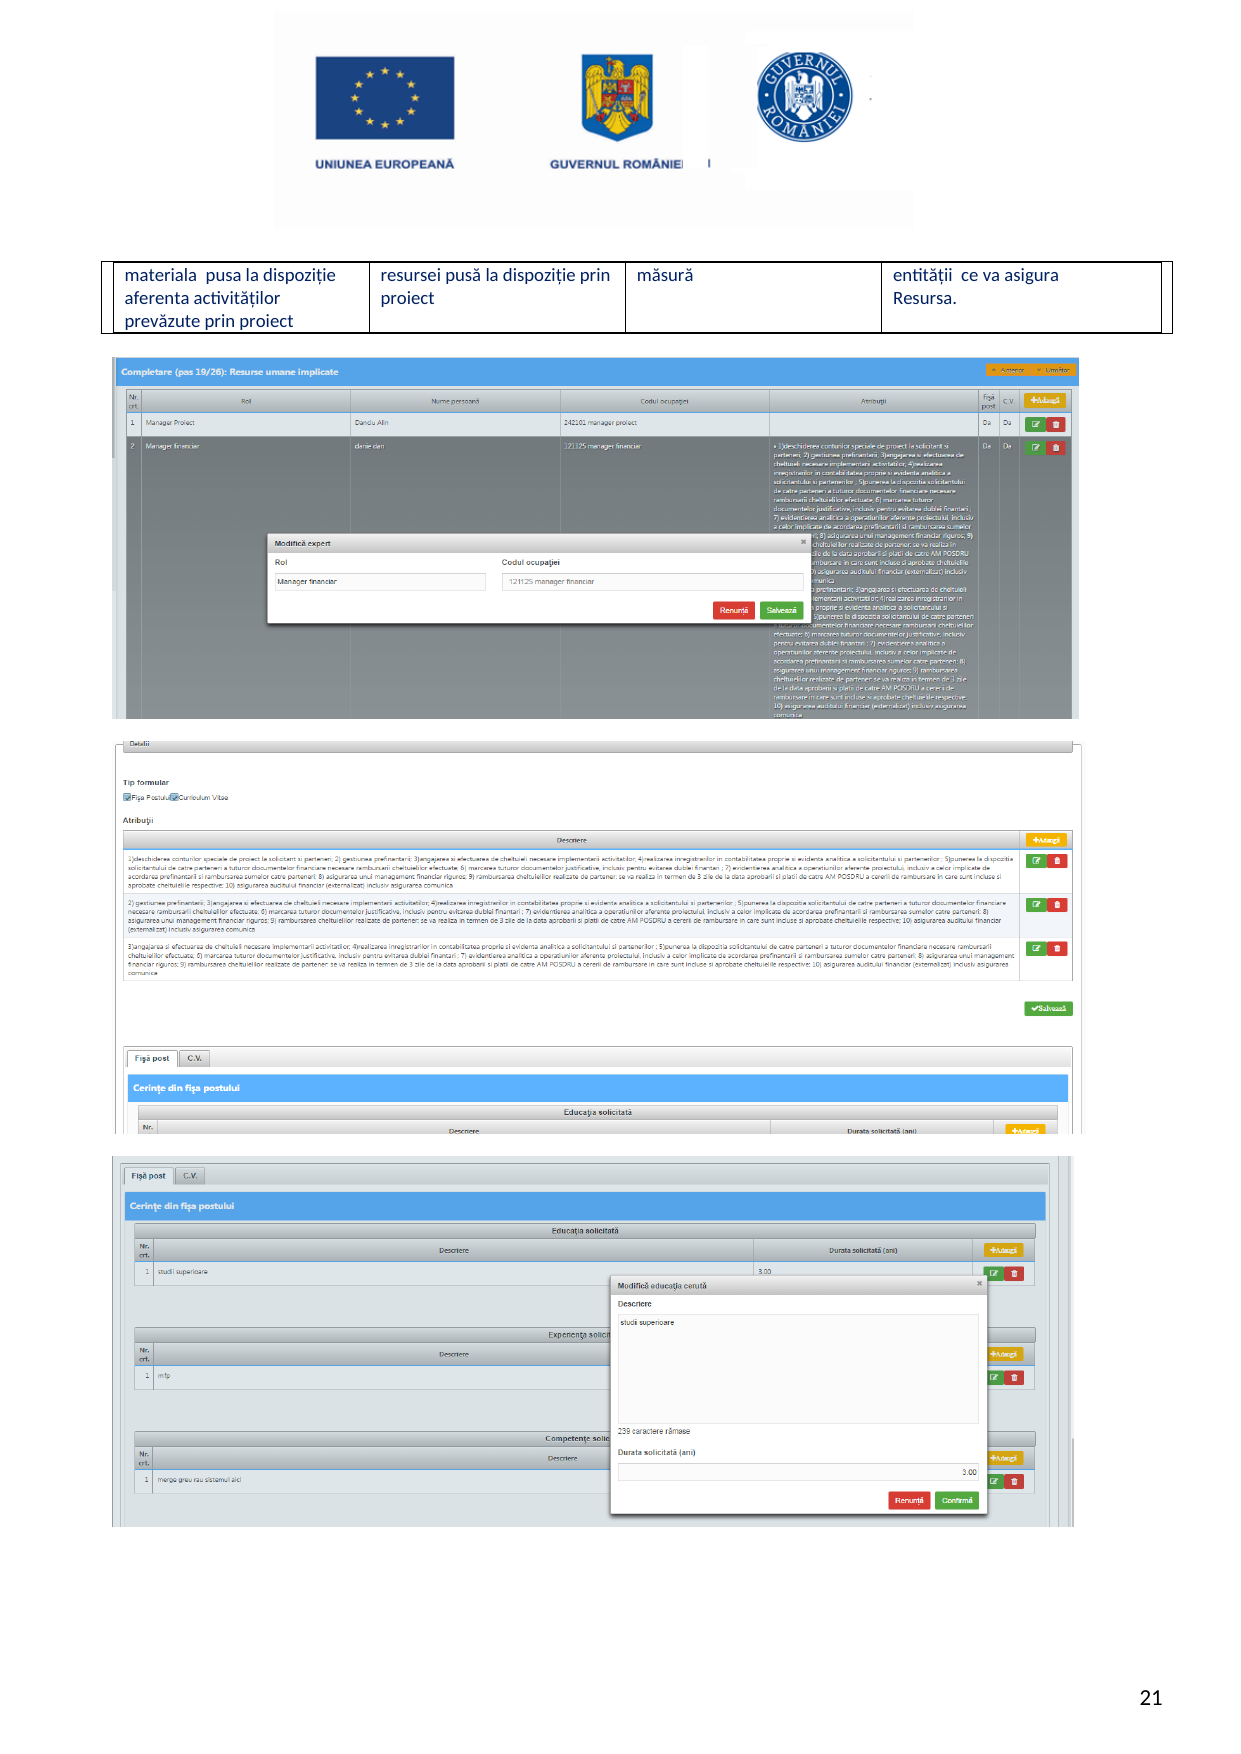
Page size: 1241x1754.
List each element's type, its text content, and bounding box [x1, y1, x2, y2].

table_header Se va completa în mod similar pentru fiecare localizare a proiectului [626, 263, 881, 332]
table_header Se va completa în mod similar pentru fiecare localizare a proiectului [114, 263, 369, 332]
table_header Se va completa în mod similar pentru fiecare localizare a proiectului [882, 263, 1161, 332]
picture [112, 741, 1086, 1134]
picture [274, 11, 914, 229]
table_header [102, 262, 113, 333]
picture [112, 357, 1079, 719]
table_header Se va completa în mod similar pentru fiecare localizare a proiectului [370, 263, 625, 332]
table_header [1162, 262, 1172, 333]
picture [112, 1156, 1074, 1527]
